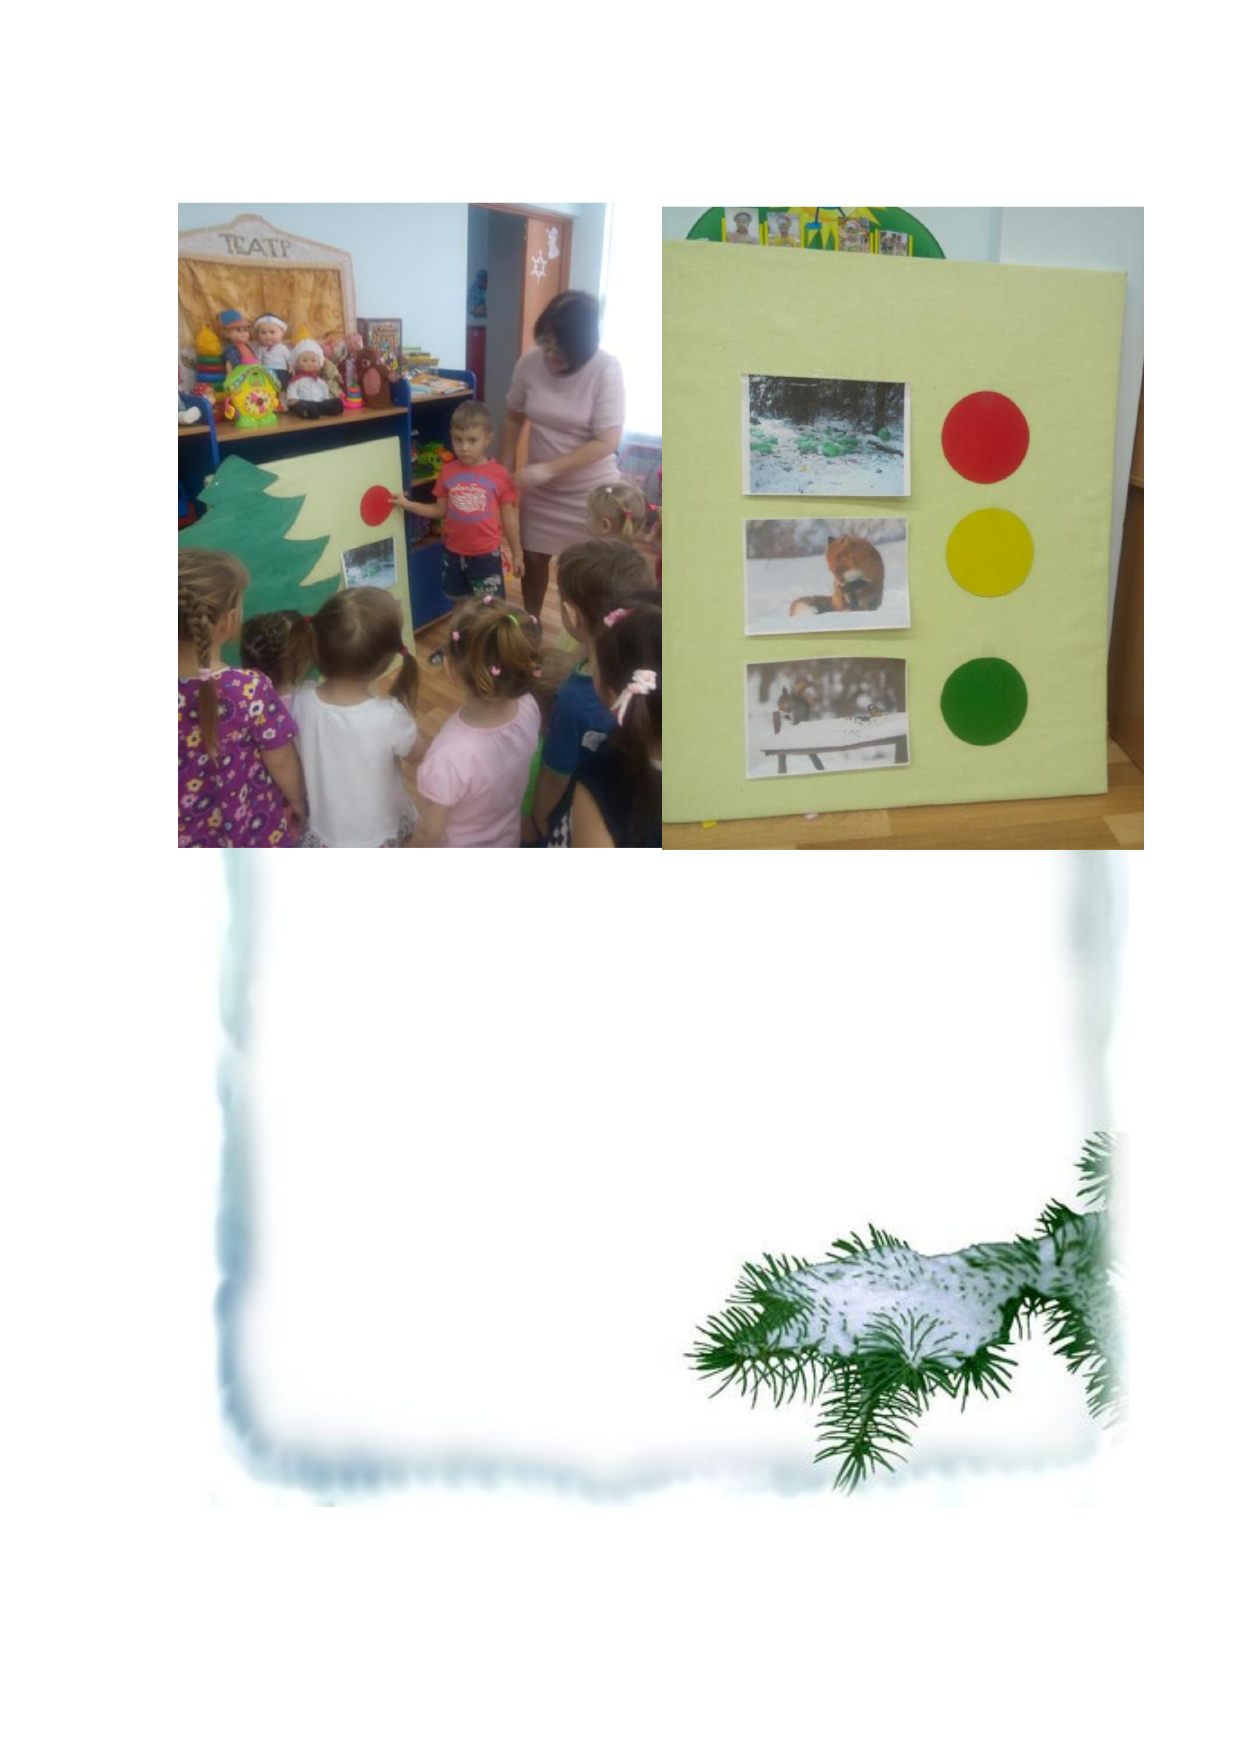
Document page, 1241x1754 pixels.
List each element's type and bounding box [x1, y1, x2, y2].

picture [178, 203, 1144, 1507]
